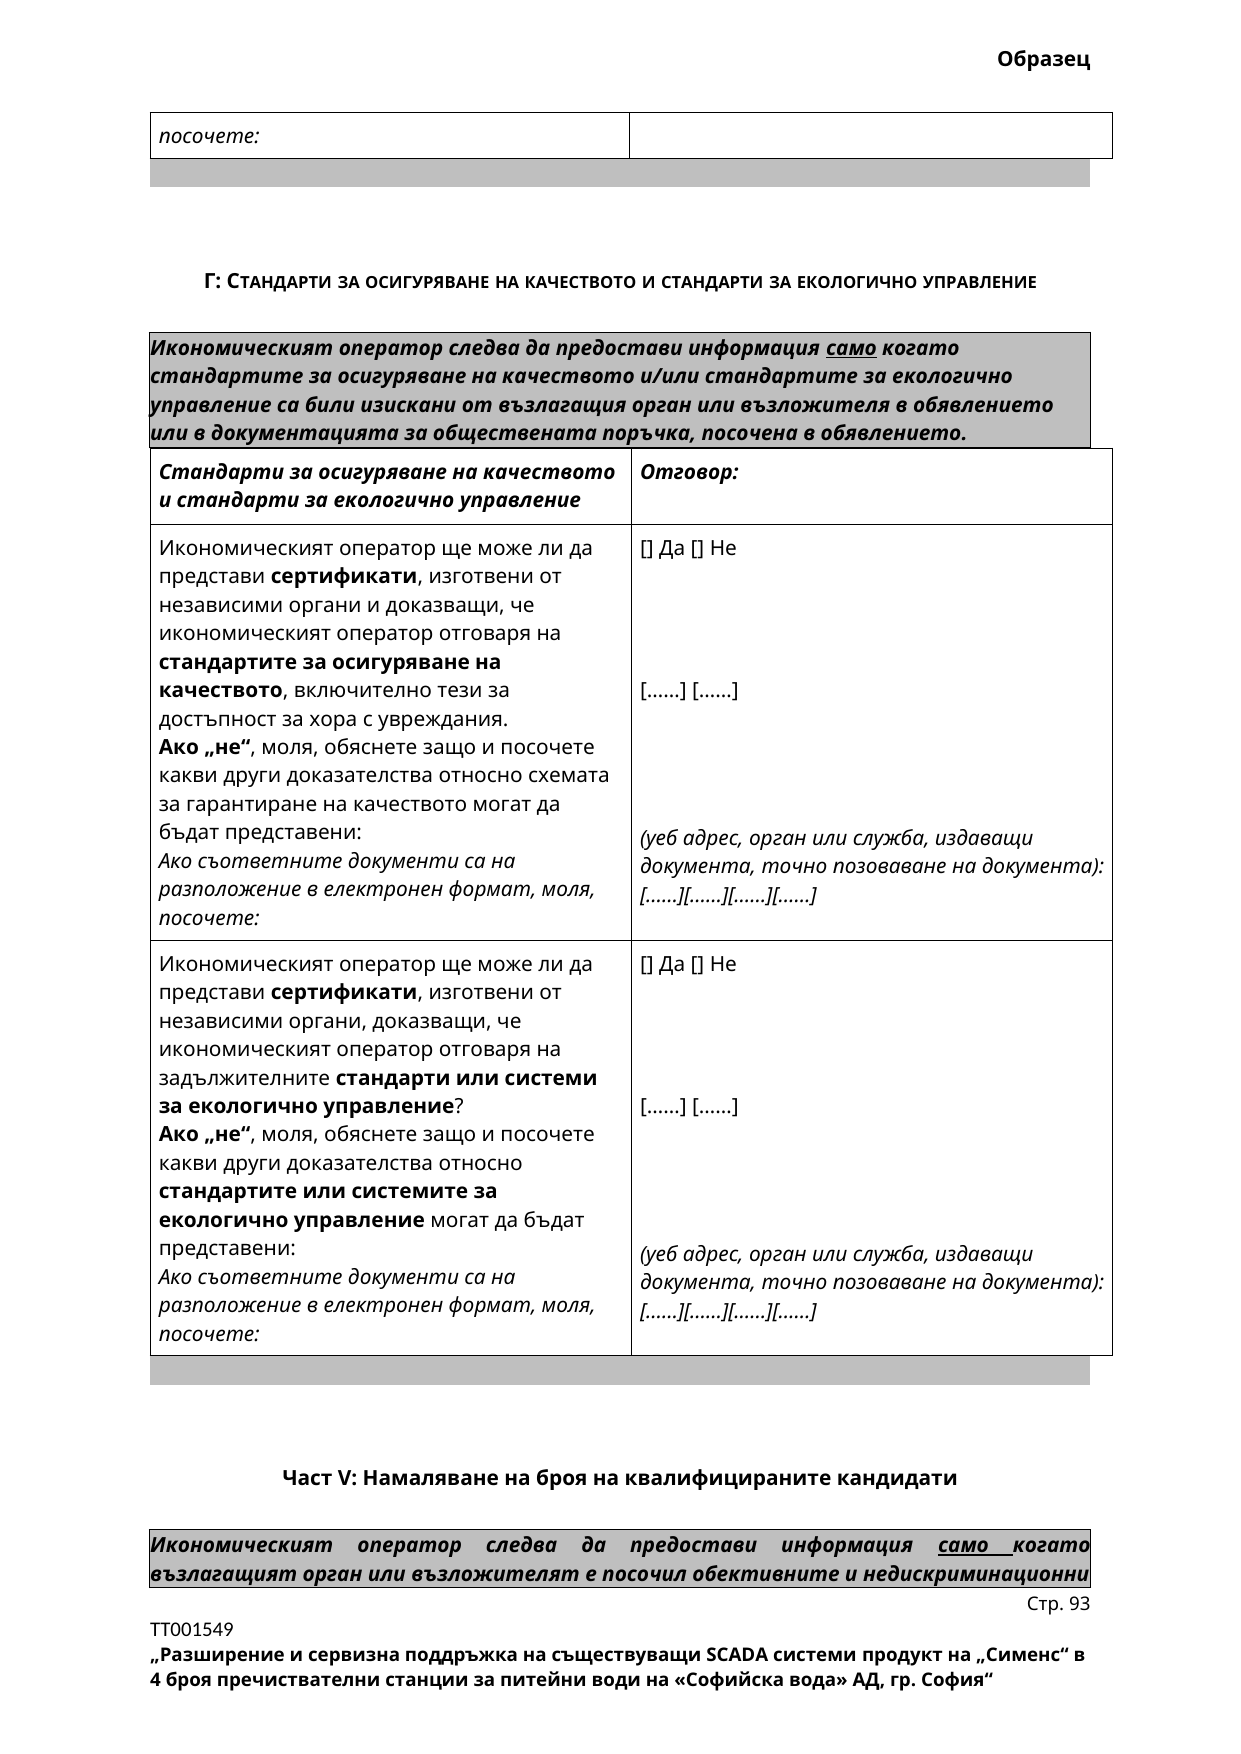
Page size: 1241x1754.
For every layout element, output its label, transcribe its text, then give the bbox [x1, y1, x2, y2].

text Икономическият оператор следва да предостави информация само когато стандартите за осигуряване на качеството и/или стандартите за екологично управление са били изискани от възлагащия орган или възложителя в обявлението или в документацията за обществената поръчка, посочена в обявлението. [150, 333, 1090, 447]
table_header Отговор: [632, 449, 1112, 524]
table_cell [] Да [] Не [……] [……] (уеб адрес, орган или служба, издаващи документа, точно позоваване на документа): [……][……][……][……] [632, 941, 1112, 1355]
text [150, 1530, 1090, 1587]
table_cell Икономическият оператор ще може ли да представи сертификати, изготвени от независими органи и доказващи, че икономическият оператор отговаря на стандартите за осигуряване на качеството, включително тези за достъпност за хора с увреждания. Ако „не“, моля, обяснете защо и посочете какви други доказателства относно схемата за гарантиране на качеството могат да бъдат представени: Ако съответните документи са на разположение в електронен формат, моля, посочете: [151, 525, 631, 939]
table_header Стандарти за осигуряване на качеството и стандарти за екологично управление [151, 449, 631, 524]
title Част V: Намаляване на броя на квалифицираните кандидати [150, 1463, 1090, 1492]
table_cell Икономическият оператор ще може ли да представи сертификати, изготвени от независими органи, доказващи, че икономическият оператор отговаря на задължителните стандарти или системи за екологично управление? Ако „не“, моля, обяснете защо и посочете какви други доказателства относно стандартите или системите за екологично управление могат да бъдат представени: Ако съответните документи са на разположение в електронен формат, моля, посочете: [151, 941, 631, 1355]
title Г: Стандарти за осигуряване на качеството и стандарти за екологично управление [150, 266, 1090, 294]
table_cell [630, 113, 1112, 158]
table_cell [] Да [] Не [……] [……] (уеб адрес, орган или служба, издаващи документа, точно позоваване на документа): [……][……][……][……] [632, 525, 1112, 939]
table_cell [151, 113, 629, 158]
